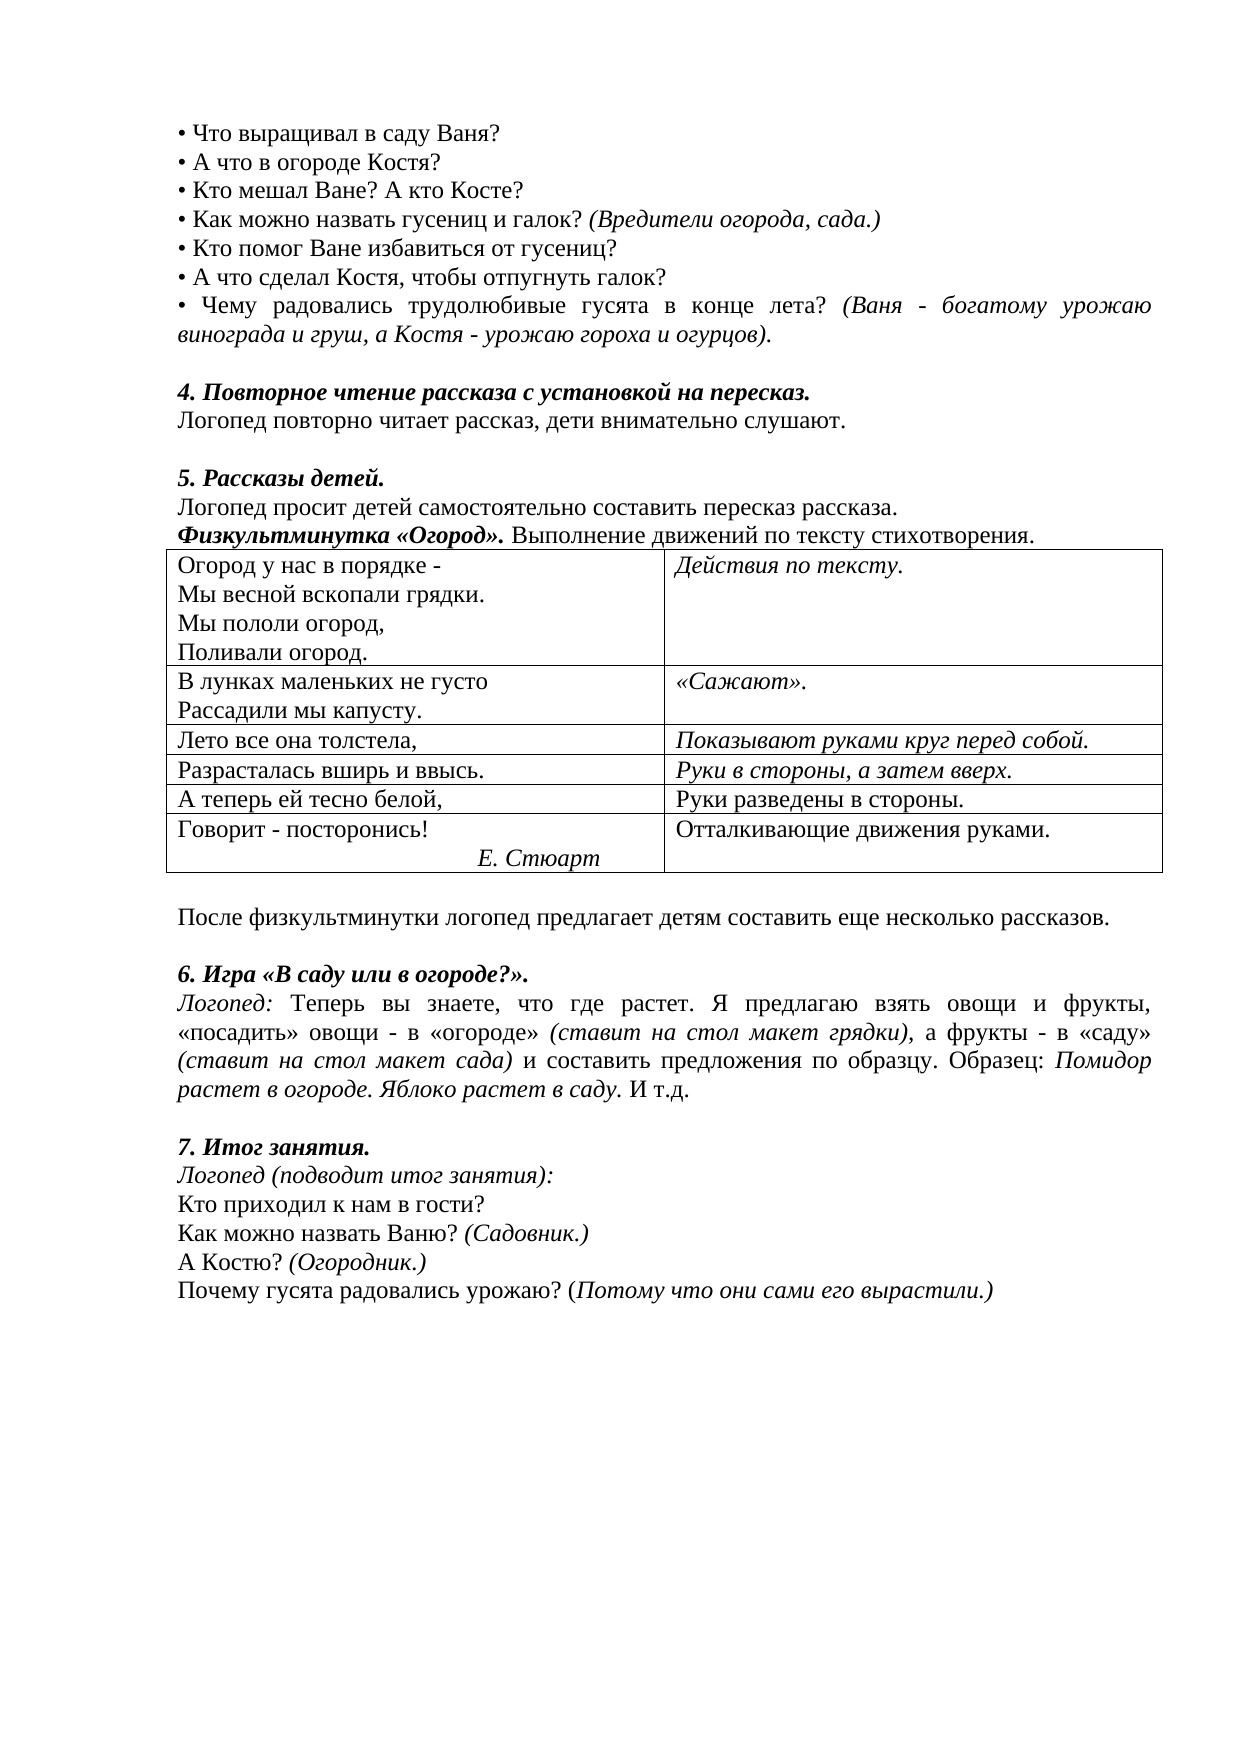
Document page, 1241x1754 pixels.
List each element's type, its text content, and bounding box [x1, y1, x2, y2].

table_header Огород у нас в порядке - Мы весной вскопали грядки. Мы пололи огород, Поливали огород. [167, 550, 664, 665]
text • Кто мешал Ване? А кто Косте? [177, 176, 1152, 204]
table_cell Показывают руками круг перед собой. [665, 725, 1162, 754]
text А Костю? (Огородник.) [177, 1247, 1152, 1275]
text 7. Итог занятия. [177, 1132, 1152, 1160]
table_cell «Сажают». [665, 666, 1162, 724]
table_cell Лето все она толстела, [167, 725, 664, 754]
text Как можно назвать Ваню? (Садовник.) [177, 1218, 1152, 1247]
text • А что сделал Костя, чтобы отпугнуть галок? [177, 262, 1152, 291]
table_cell Разрасталась вширь и ввысь. [167, 755, 664, 783]
text • Что выращивал в саду Ваня? [177, 118, 1152, 147]
text После физкультминутки логопед предлагает детям составить еще несколько рассказов. [177, 902, 1152, 930]
table_cell Руки в стороны, а затем вверх. [665, 755, 1162, 783]
table_cell А теперь ей тесно белой, [167, 785, 664, 813]
text • Кто помог Ване избавиться от гусениц? [177, 233, 1152, 262]
text • Как можно назвать гусениц и галок? (Вредители огорода, сада.) [177, 204, 1152, 233]
table_cell Отталкивающие движения руками. [665, 814, 1162, 872]
text Логопед (подводит итог занятия): [177, 1160, 1152, 1189]
text Физкультминутка «Огород». Выполнение движений по тексту стихотворения. [177, 521, 1152, 549]
table_cell В лунках маленьких не густо Рассадили мы капусту. [167, 666, 664, 724]
text • А что в огороде Костя? [177, 147, 1152, 176]
text Логопед: Теперь вы знаете, что где растет. Я предлагаю взять овощи и фрукты, «посадить» овощи - в «огороде» (ставит на стол макет грядки), а фрукты - в «саду» (ставит на стол макет сада) и составить предложения по образцу. Образец: Помидор растет в огороде. Яблоко растет в саду. И т.д. [177, 988, 1152, 1103]
table_header Действия по тексту. [665, 550, 1162, 665]
text Почему гусята радовались урожаю? (Потому что они сами его вырастили.) [177, 1275, 1152, 1304]
table_cell Говорит - посторонись! Е. Стюарт [167, 814, 664, 872]
text Логопед просит детей самостоятельно составить пересказ рассказа. [177, 492, 1152, 521]
text Кто приходил к нам в гости? [177, 1189, 1152, 1218]
text 4. Повторное чтение рассказа с установкой на пересказ. [177, 377, 1152, 406]
table_cell Руки разведены в стороны. [665, 785, 1162, 813]
text Логопед повторно читает рассказ, дети внимательно слушают. [177, 406, 1152, 434]
text 5. Рассказы детей. [177, 463, 1152, 492]
text 6. Игра «В саду или в огороде?». [177, 959, 1152, 988]
text • Чему радовались трудолюбивые гусята в конце лета? (Ваня - богатому урожаю винограда и груш, а Костя - урожаю гороха и огурцов). [177, 291, 1152, 348]
